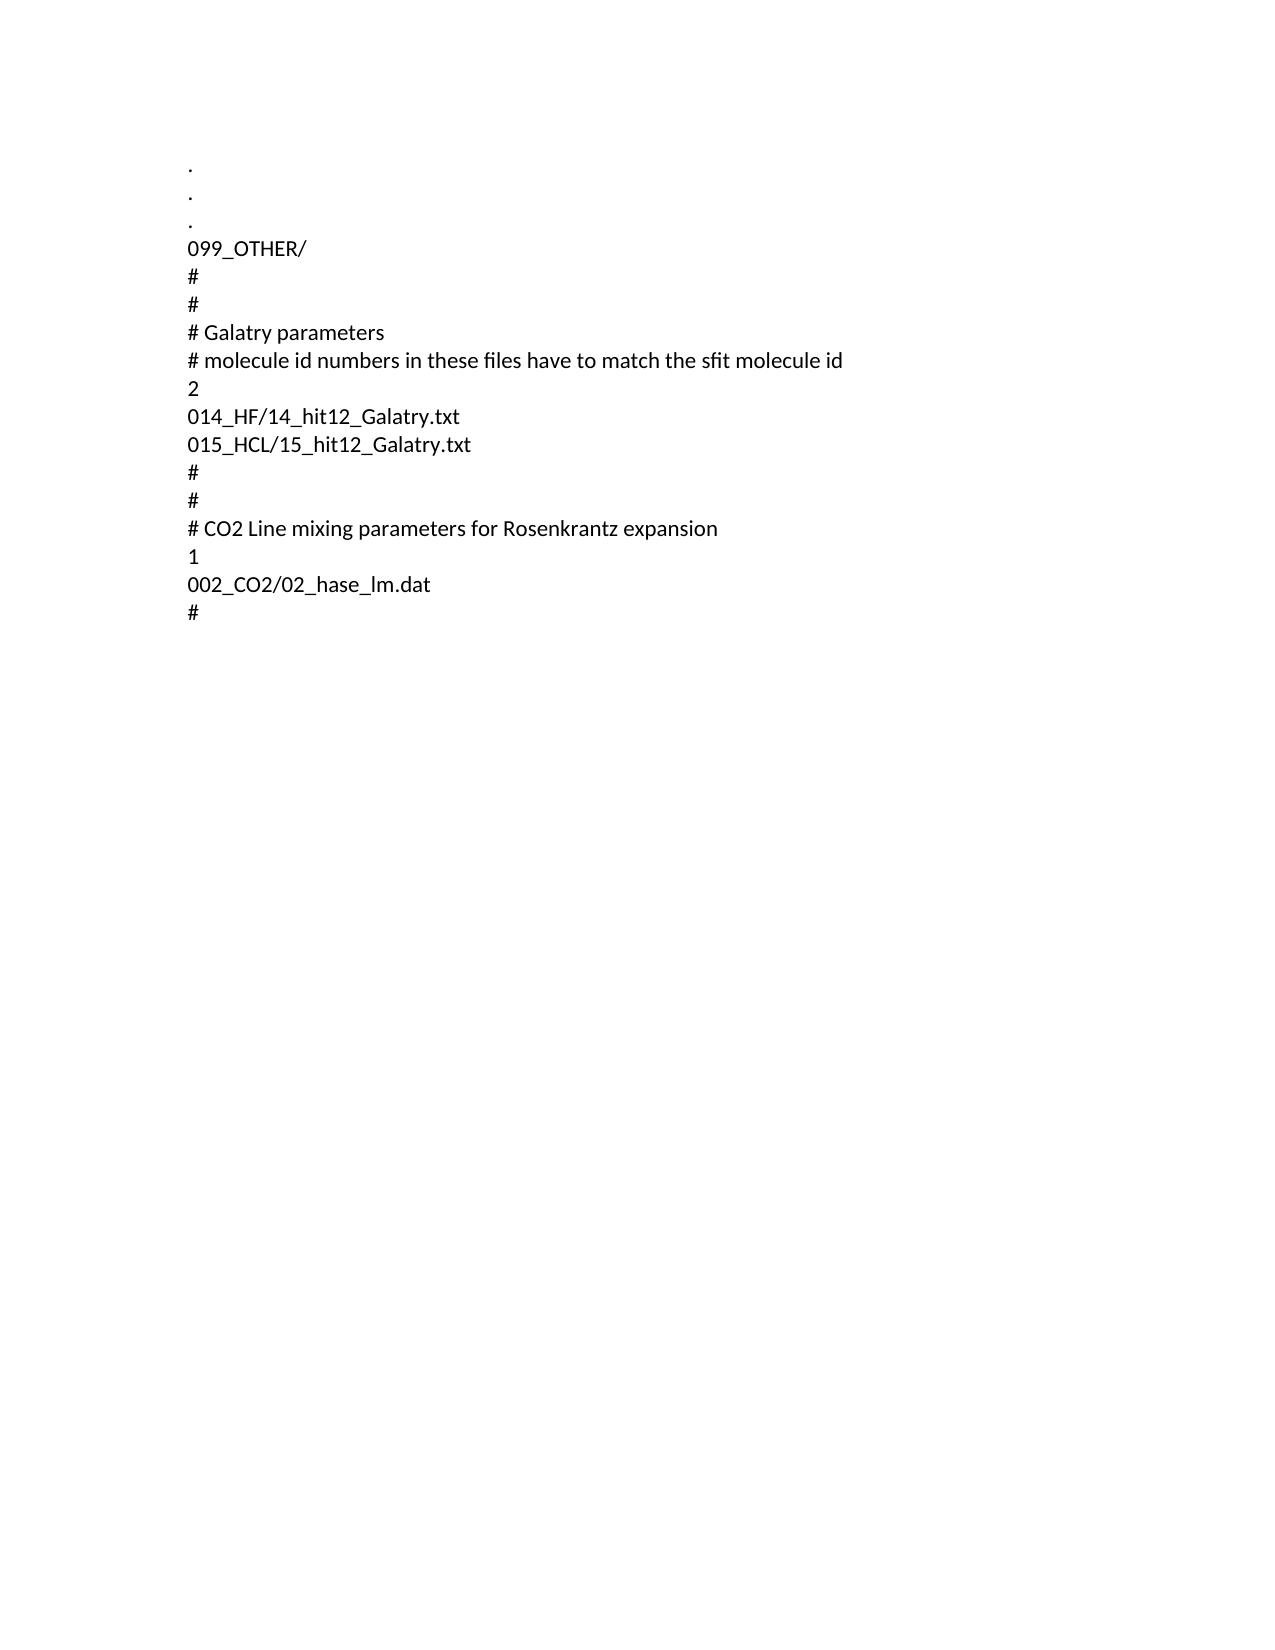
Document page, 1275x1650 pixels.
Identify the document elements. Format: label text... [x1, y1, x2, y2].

text . [187, 150, 1087, 178]
text # molecule id numbers in these files have to match the sfit molecule id [187, 346, 1087, 374]
text 015_HCL/15_hit12_Galatry.txt [187, 430, 1087, 458]
text 2 [187, 374, 1087, 402]
text # Galatry parameters [187, 318, 1087, 346]
text # [187, 290, 1087, 318]
text # CO2 Line mixing parameters for Rosenkrantz expansion [187, 514, 1087, 542]
text # [187, 598, 1087, 626]
text . [187, 206, 1087, 234]
text # [187, 458, 1087, 486]
text # [187, 262, 1087, 290]
text 002_CO2/02_hase_lm.dat [187, 570, 1087, 598]
text # [187, 486, 1087, 514]
text 1 [187, 542, 1087, 570]
text . [187, 178, 1087, 206]
text 014_HF/14_hit12_Galatry.txt [187, 402, 1087, 430]
text 099_OTHER/ [187, 234, 1087, 262]
